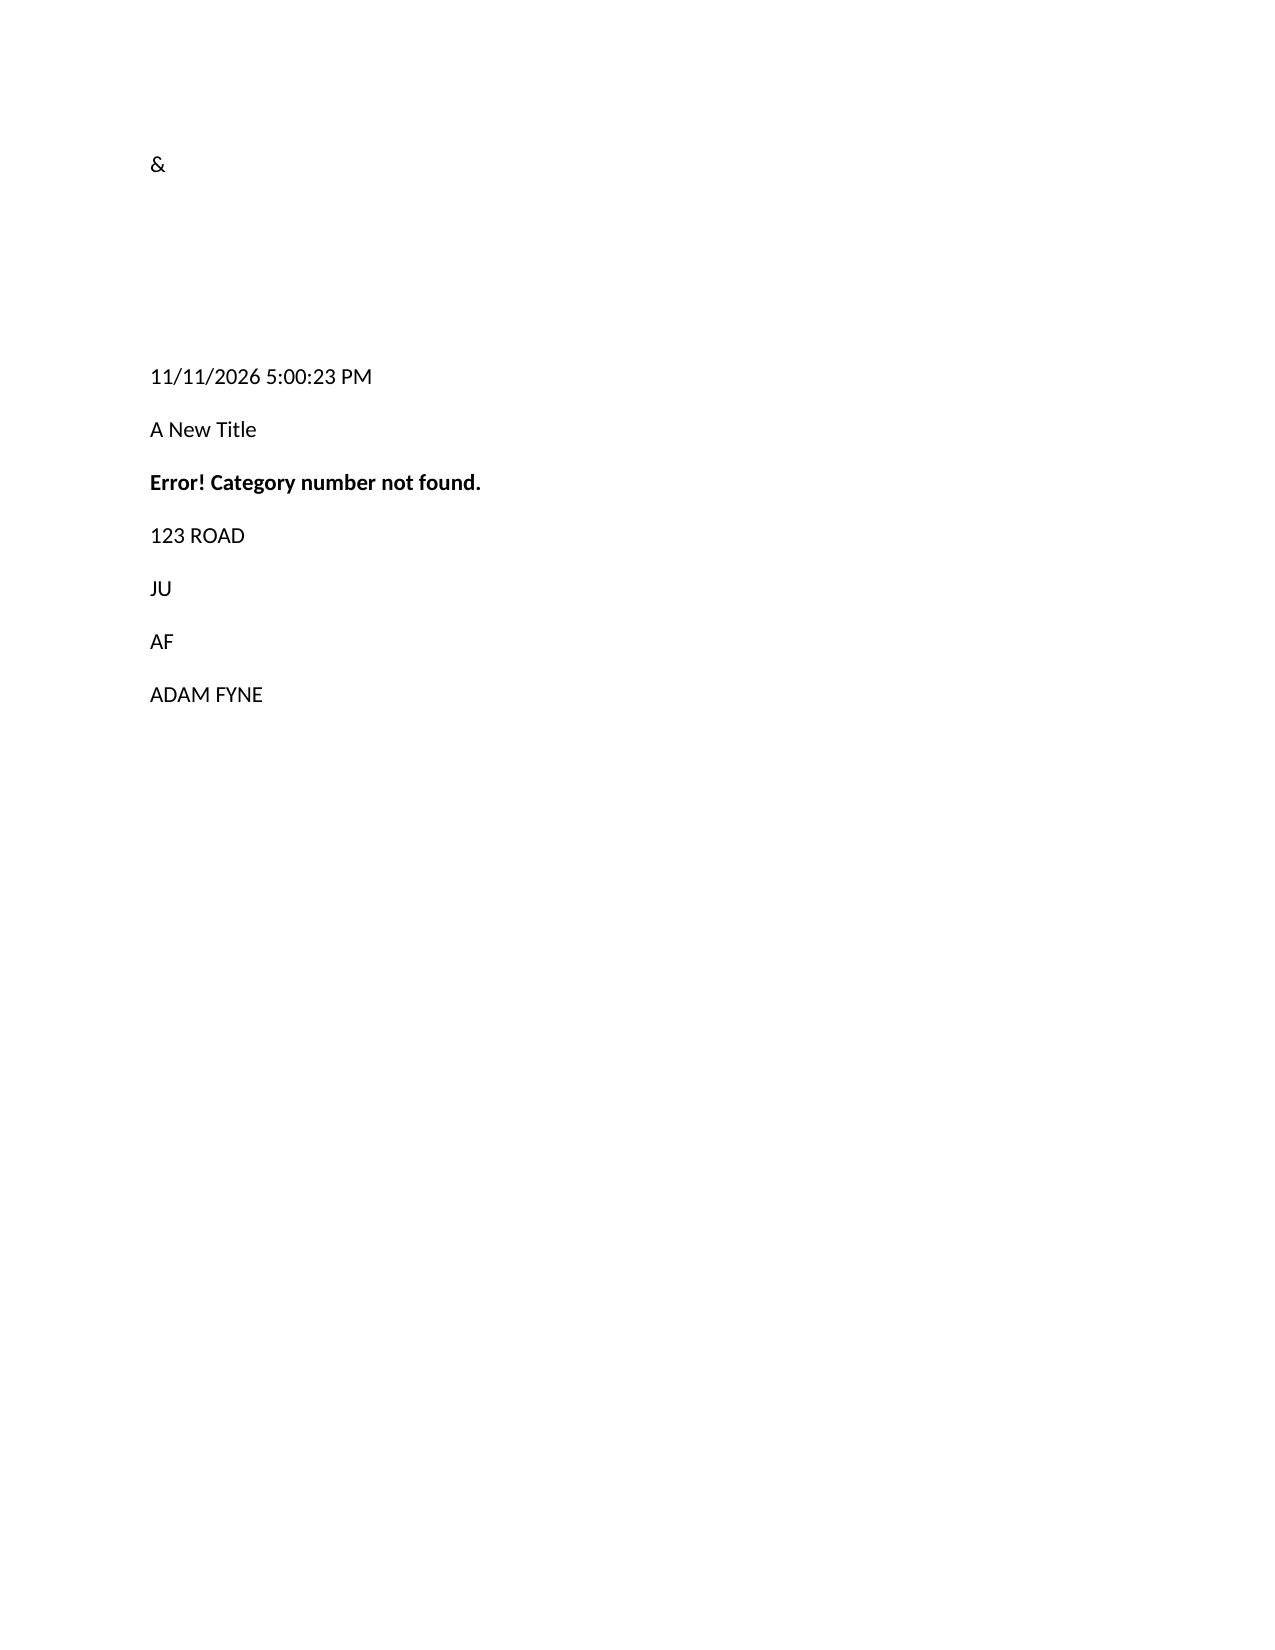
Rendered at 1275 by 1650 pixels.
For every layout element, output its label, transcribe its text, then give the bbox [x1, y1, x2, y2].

text 123 ROAD [150, 521, 1125, 549]
text 13/01/2025 10:05:07 AM [150, 362, 1125, 390]
text AF [150, 627, 1125, 655]
text JU [150, 574, 1125, 602]
text Error! Category number not found. [150, 468, 1125, 496]
text A New Title [150, 415, 1125, 443]
text ADAM FYNE [150, 680, 1125, 708]
